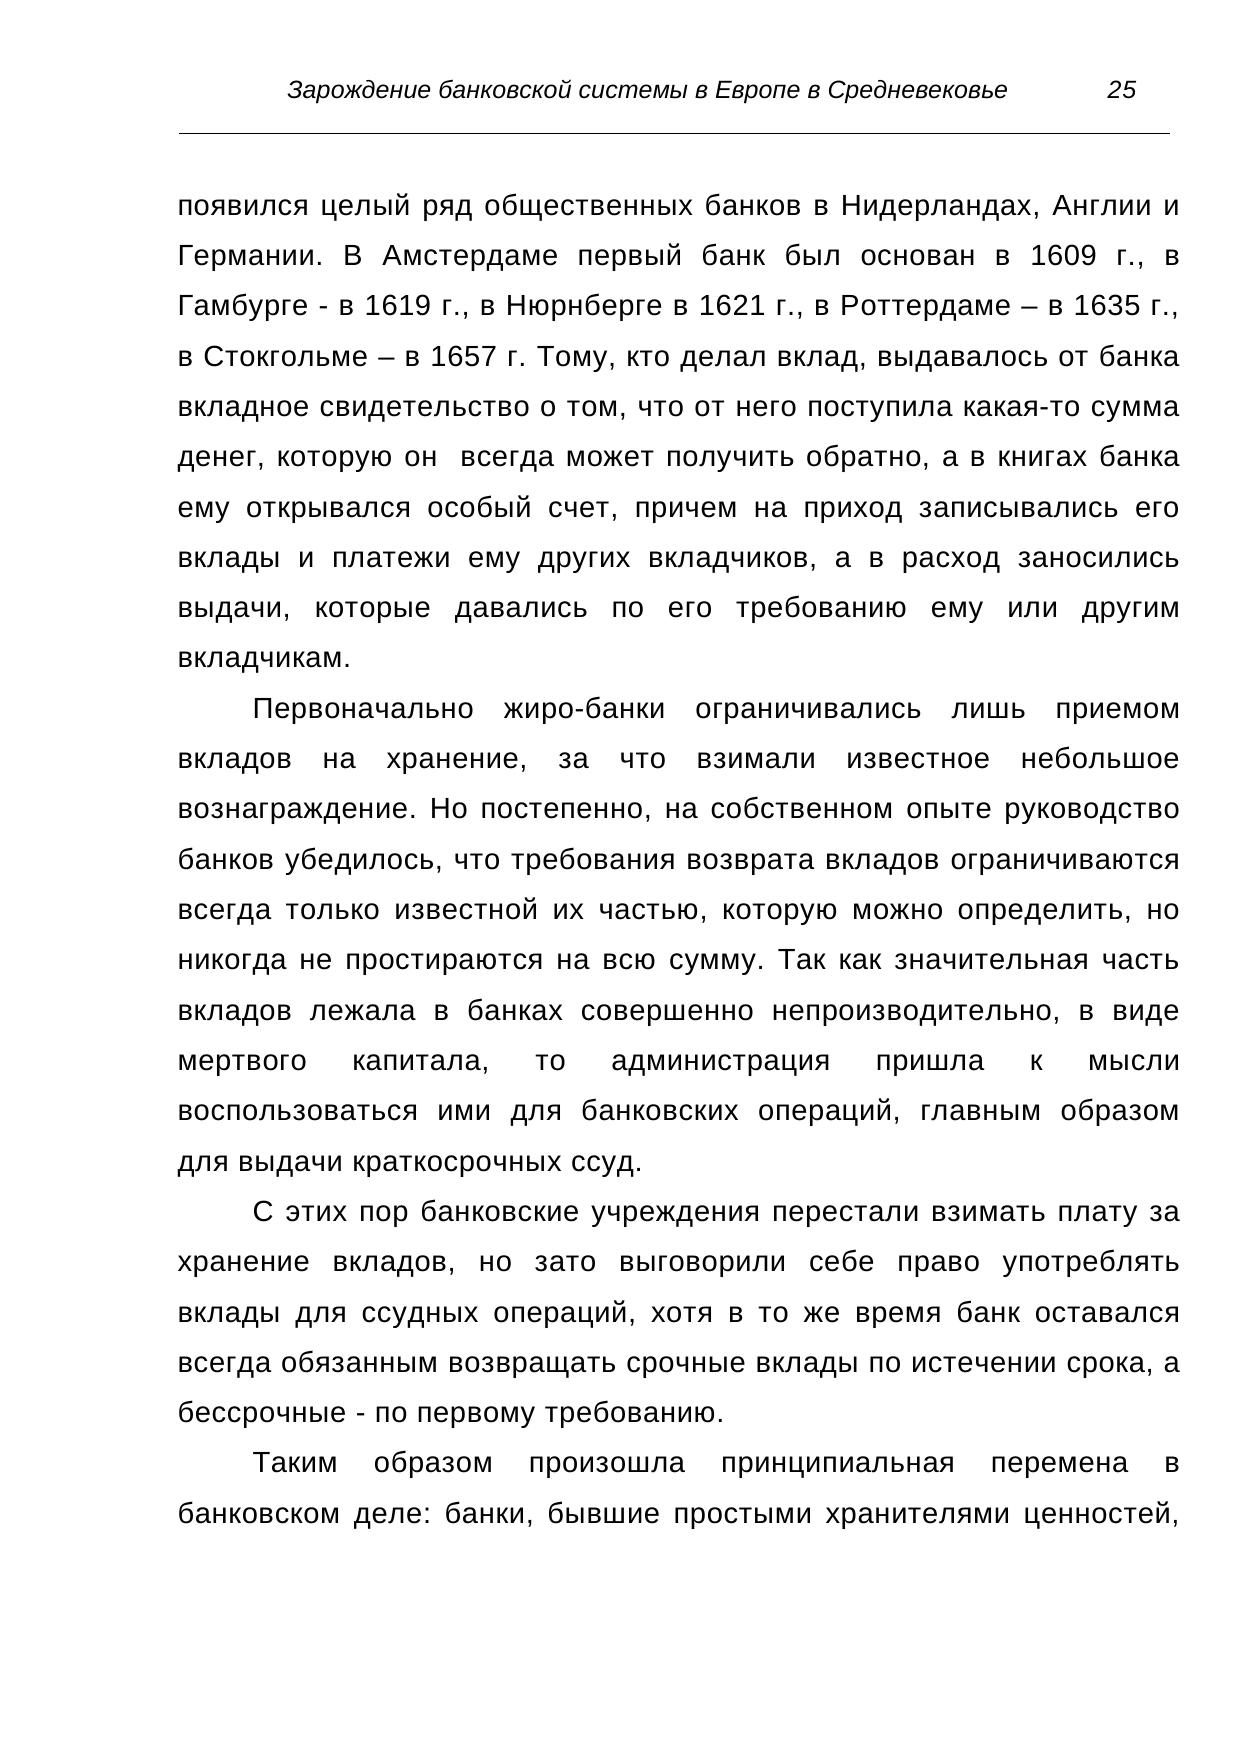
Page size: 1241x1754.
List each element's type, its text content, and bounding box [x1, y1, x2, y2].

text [177, 188, 1181, 674]
text Первоначально жиро-банки ограничивались лишь приемом вкладов на хранение, за что взимали известное небольшое вознаграждение. Но постепенно, на собственном опыте руководство банков убедилось, что требования возврата вкладов ограничиваются всегда только известной их частью, которую можно определить, но никогда не простираются на всю сумму. Так как значительная часть вкладов лежала в банках совершенно непроизводительно, в виде мертвого капитала, то администрация пришла к мысли воспользоваться ими для банковских операций, главным образом для выдачи краткосрочных ссуд. [177, 691, 1181, 1177]
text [177, 1445, 1181, 1529]
text С этих пор банковские учреждения перестали взимать плату за хранение вкладов, но зато выговорили себе право употреблять вклады для ссудных операций, хотя в то же время банк оставался всегда обязанным возвращать срочные вклады по истечении срока, а бессрочные - по первому требованию. [177, 1194, 1181, 1429]
